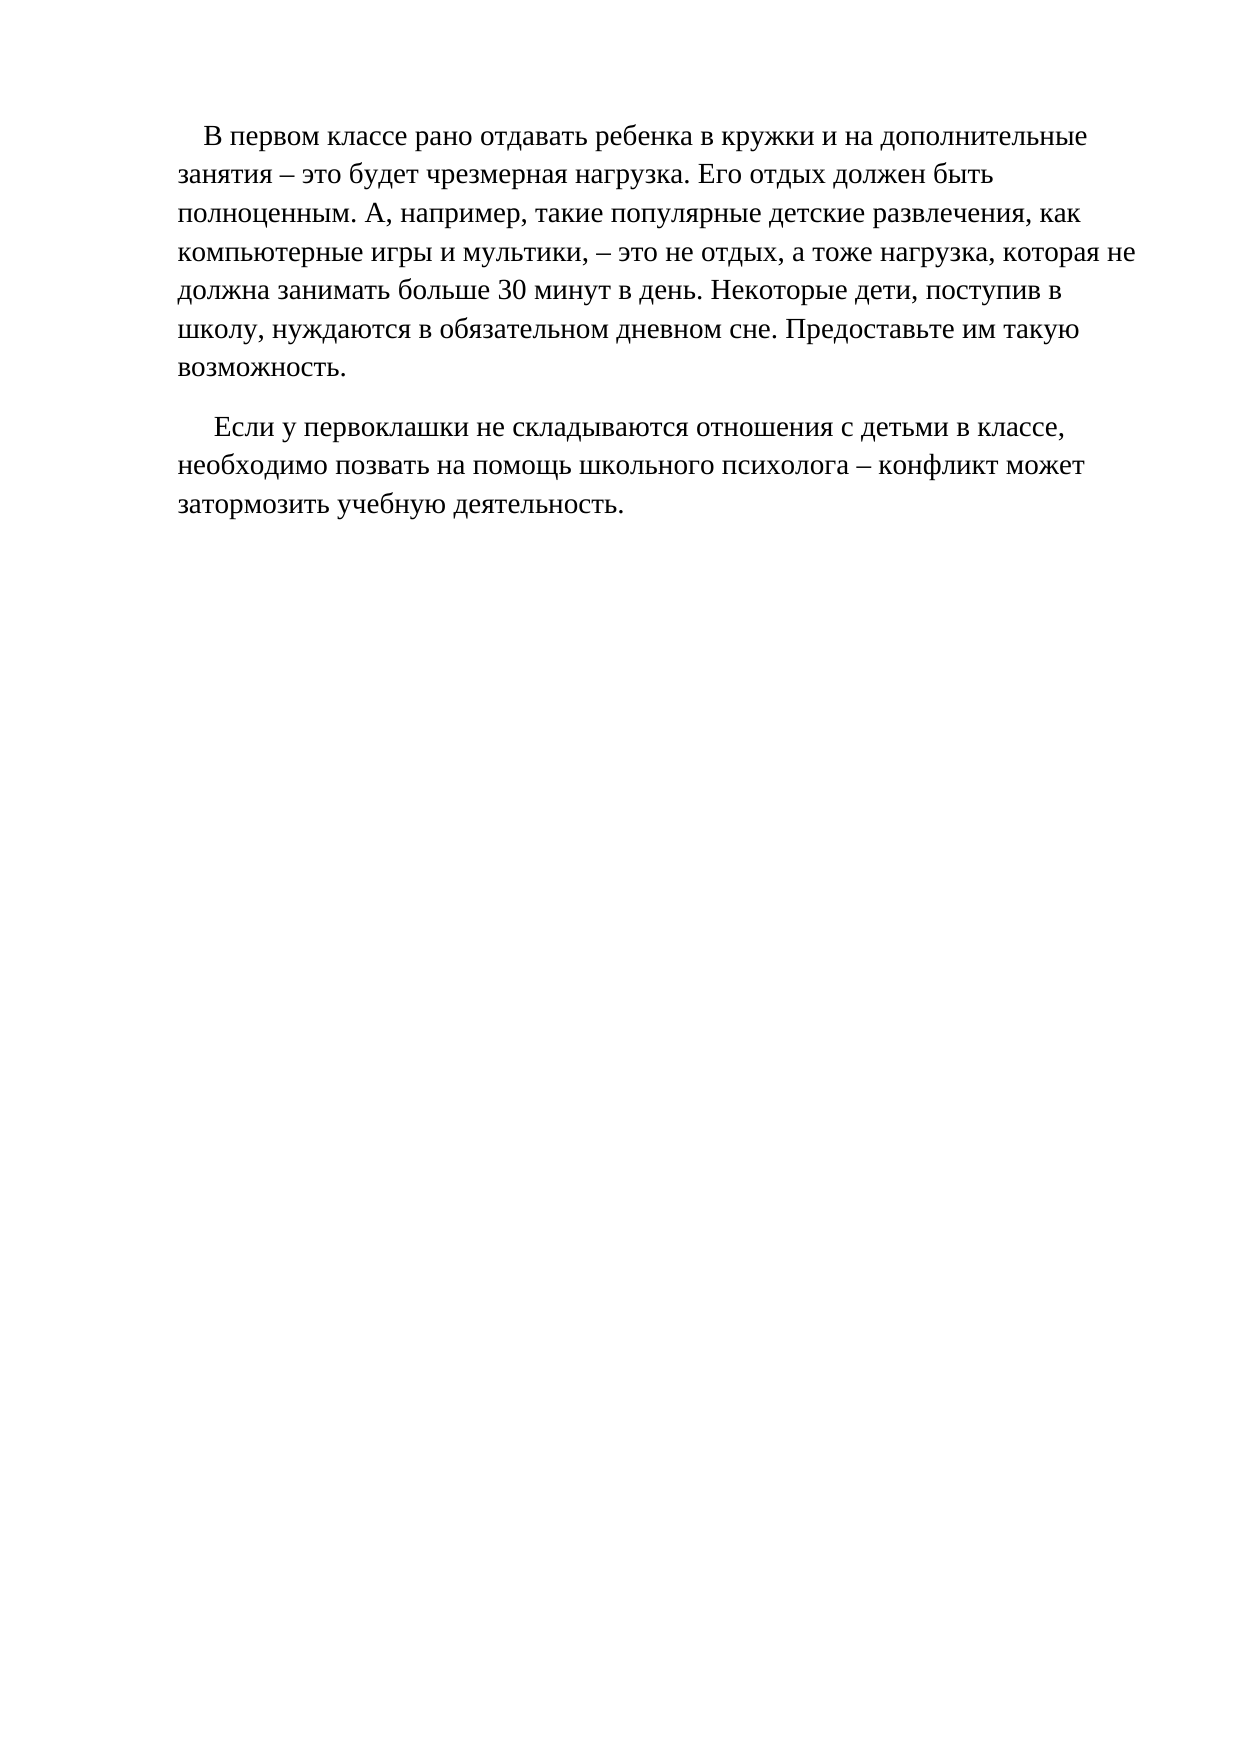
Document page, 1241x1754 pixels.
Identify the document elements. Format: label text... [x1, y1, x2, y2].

text В первом классе рано отдавать ребенка в кружки и на дополнительные занятия – это будет чрезмерная нагрузка. Его отдых должен быть полноценным. А, например, такие популярные детские развлечения, как компьютерные игры и мультики, – это не отдых, а тоже нагрузка, которая не должна занимать больше 30 минут в день. Некоторые дети, поступив в школу, нуждаются в обязательном дневном сне. Предоставьте им такую возможность. [177, 118, 1152, 383]
text Если у первоклашки не складываются отношения с детьми в классе, необходимо позвать на помощь школьного психолога – конфликт может затормозить учебную деятельность. [177, 409, 1152, 519]
